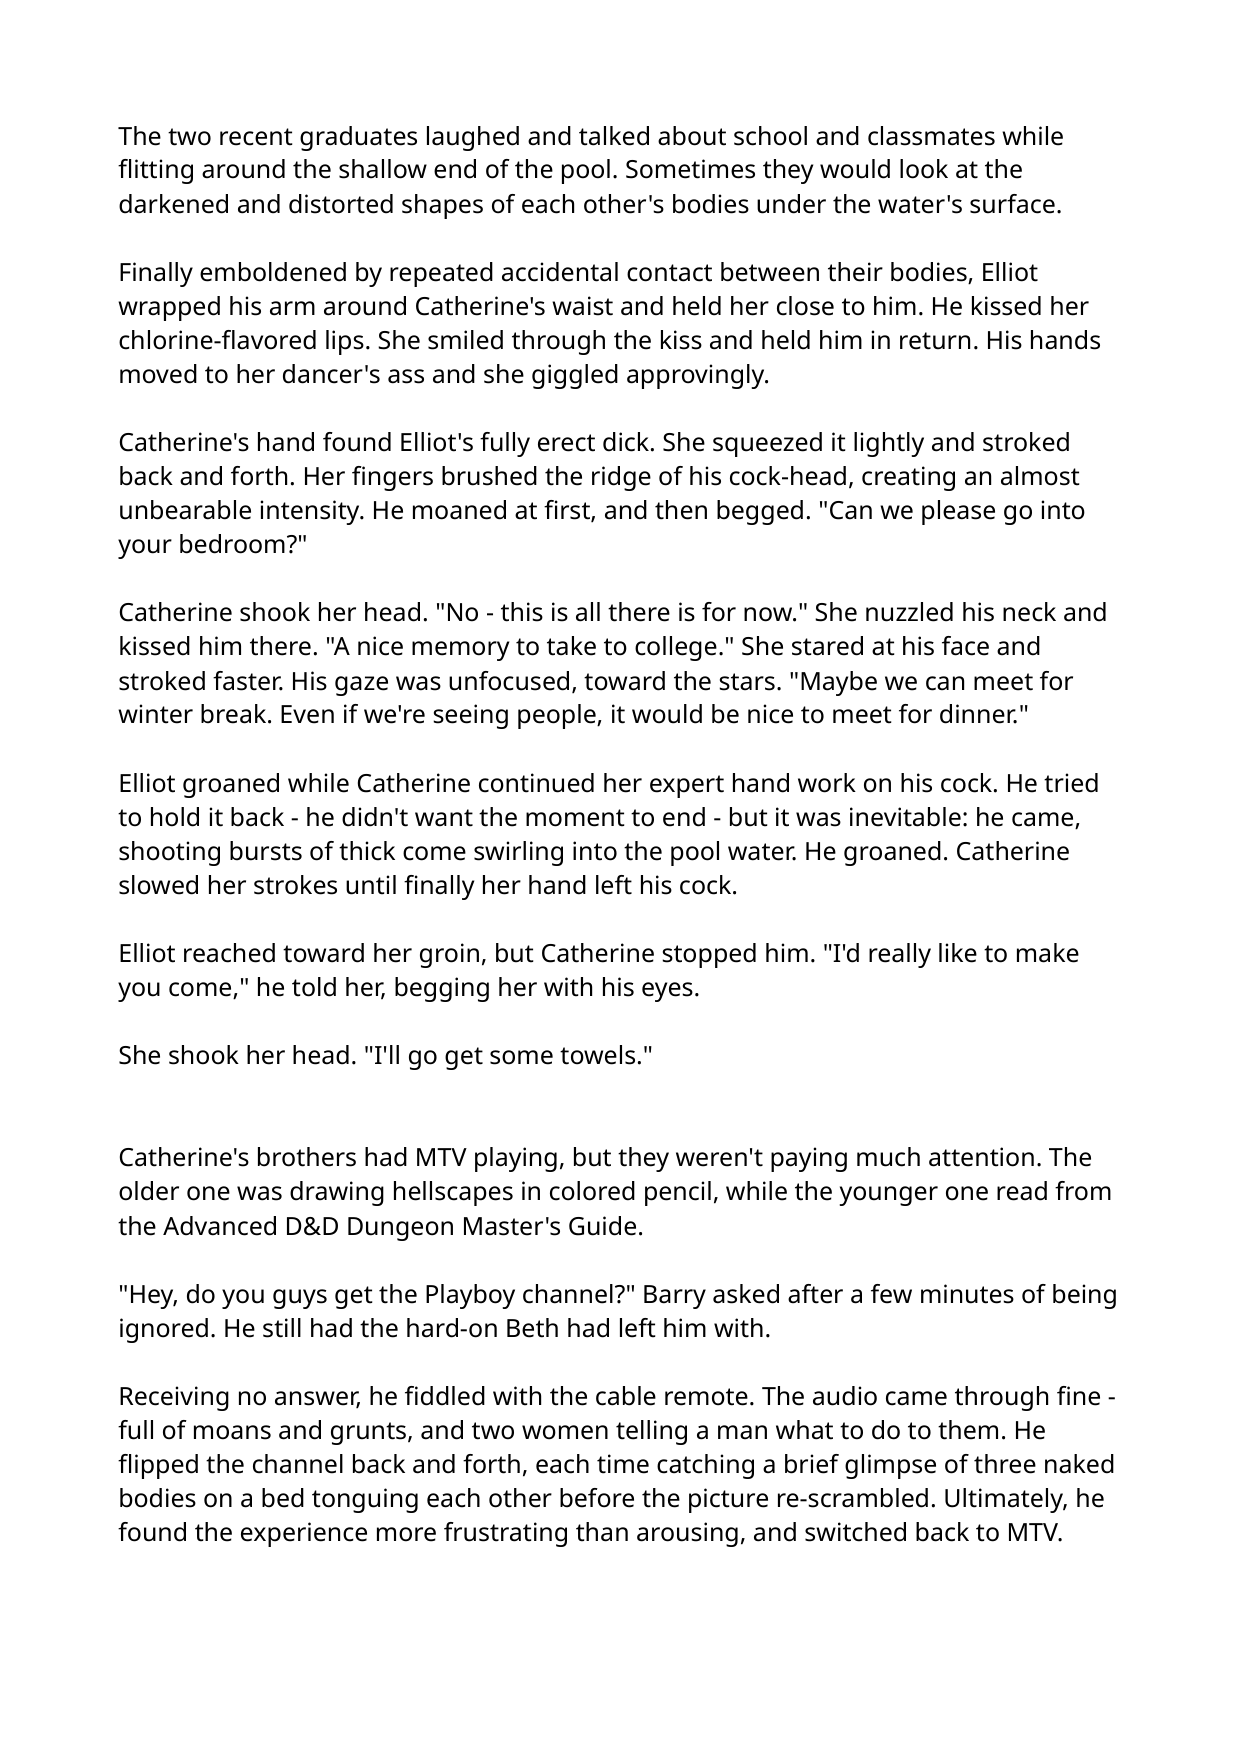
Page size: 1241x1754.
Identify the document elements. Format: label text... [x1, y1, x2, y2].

text Elliot reached toward her groin, but Catherine stopped him. "I'd really like to make you come," he told her, begging her with his eyes. [118, 936, 1122, 1004]
text She shook her head. "I'll go get some towels." [118, 1038, 1122, 1072]
text Finally emboldened by repeated accidental contact between their bodies, Elliot wrapped his arm around Catherine's waist and held her close to him. He kissed her chlorine-flavored lips. She smiled through the kiss and held him in return. His hands moved to her dancer's ass and she giggled approvingly. [118, 254, 1122, 391]
text Catherine's hand found Elliot's fully erect dick. She squeezed it lightly and stroked back and forth. Her fingers brushed the ridge of his cock-head, creating an almost unbearable intensity. He moaned at first, and then begged. "Can we please go into your bedroom?" [118, 425, 1122, 561]
text Catherine shook her head. "No - this is all there is for now." She nuzzled his neck and kissed him there. "A nice memory to take to college." She stared at his face and stroked faster. His gaze was unfocused, toward the stars. "Maybe we can meet for winter break. Even if we're seeing people, it would be nice to meet for dinner." [118, 595, 1122, 731]
text The two recent graduates laughed and talked about school and classmates while flitting around the shallow end of the pool. Sometimes they would look at the darkened and distorted shapes of each other's bodies under the water's surface. [118, 118, 1122, 220]
text Receiving no answer, he fiddled with the cable remote. The audio came through fine - full of moans and grunts, and two women telling a man what to do to them. He flipped the channel back and forth, each time catching a brief glimpse of three naked bodies on a bed tonguing each other before the picture re-scrambled. Ultimately, he found the experience more frustrating than arousing, and switched back to MTV. [118, 1378, 1122, 1549]
text Elliot groaned while Catherine continued her expert hand work on his cock. He tried to hold it back - he didn't want the moment to end - but it was inevitable: he came, shooting bursts of thick come swirling into the pool water. He groaned. Catherine slowed her strokes until finally her hand left his cock. [118, 765, 1122, 902]
text "Hey, do you guys get the Playboy channel?" Barry asked after a few minutes of being ignored. He still had the hard-on Beth had left him with. [118, 1276, 1122, 1344]
text Catherine's brothers had MTV playing, but they weren't paying much attention. The older one was drawing hellscapes in colored pencil, while the younger one read from the Advanced D&D Dungeon Master's Guide. [118, 1140, 1122, 1242]
